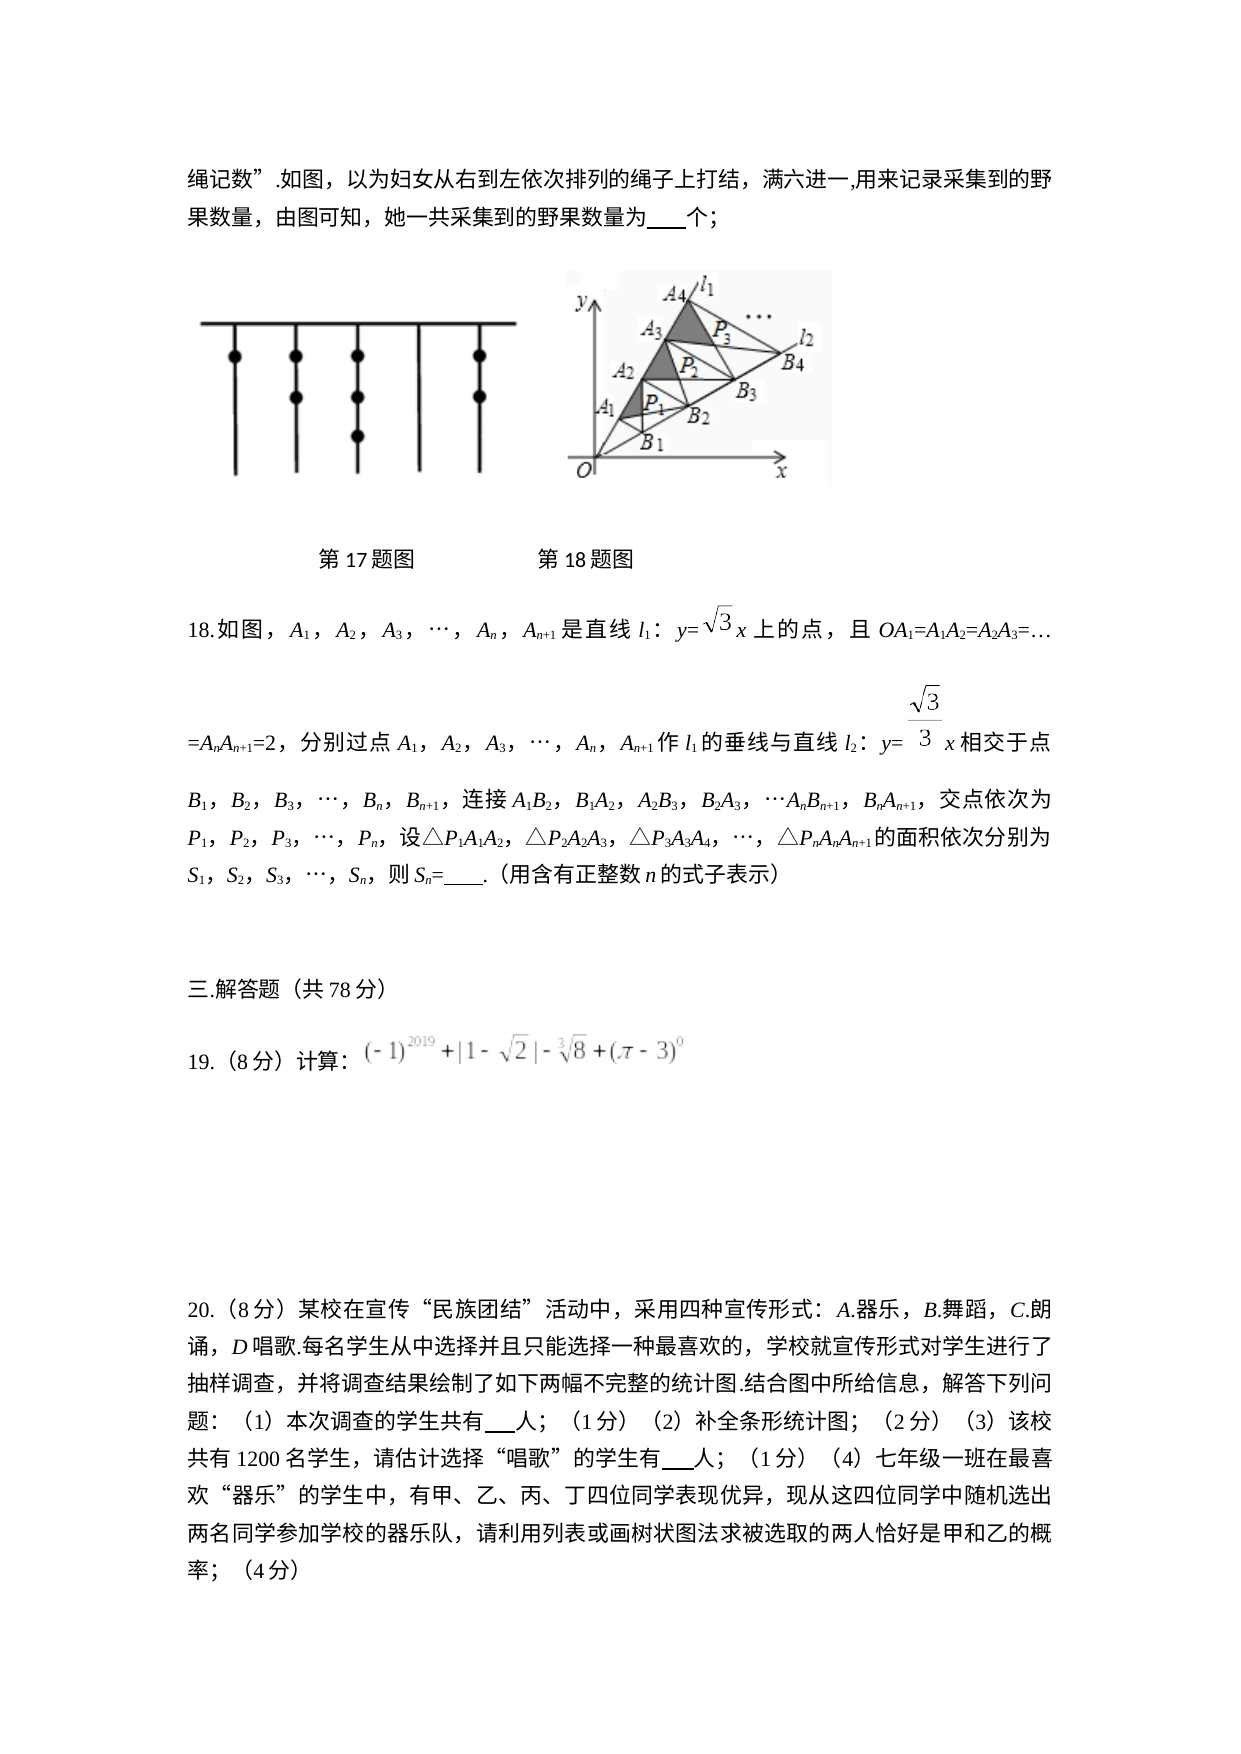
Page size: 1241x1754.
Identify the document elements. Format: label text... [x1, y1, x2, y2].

text 三.解答题（共78分） [187, 972, 1053, 1004]
text 19.（8分）计算： [187, 1030, 1053, 1095]
text 18.如图，A1，A2，A3，…，An，An+1是直线l1：y=x上的点，且OA1=A1A2=A2A3=…=AnAn+1=2，分别过点A1，A2，A3，…，An，An+1作l1的垂线与直线l2：y=x相交于点B1，B2，B3，…，Bn，Bn+1，连接A1B2，B1A2，A2B3，B2A3，…AnBn+1，BnAn+1，交点依次为P1，P2，P3，…，Pn，设△P1A1A2，△P2A2A3，△P3A3A4，…，△PnAnAn+1的面积依次分别为S1，S2，S3，…，Sn，则Sn= .（用含有正整数n的式子表示） [187, 600, 1053, 889]
picture [566, 257, 834, 489]
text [187, 162, 1053, 232]
text 第17题图 第18题图 [187, 542, 1053, 574]
picture [187, 301, 532, 489]
text 20.（8分）某校在宣传“民族团结”活动中，采用四种宣传形式：A.器乐，B.舞蹈，C.朗诵，D唱歌.每名学生从中选择并且只能选择一种最喜欢的，学校就宣传形式对学生进行了抽样调查，并将调查结果绘制了如下两幅不完整的统计图.结合图中所给信息，解答下列问题：（1）本次调查的学生共有 人；（1分）（2）补全条形统计图；（2分）（3）该校共有1200名学生，请估计选择“唱歌”的学生有 人；（1分）（4）七年级一班在最喜欢“器乐”的学生中，有甲、乙、丙、丁四位同学表现优异，现从这四位同学中随机选出两名同学参加学校的器乐队，请利用列表或画树状图法求被选取的两人恰好是甲和乙的概率；（4分） [187, 1291, 1053, 1585]
